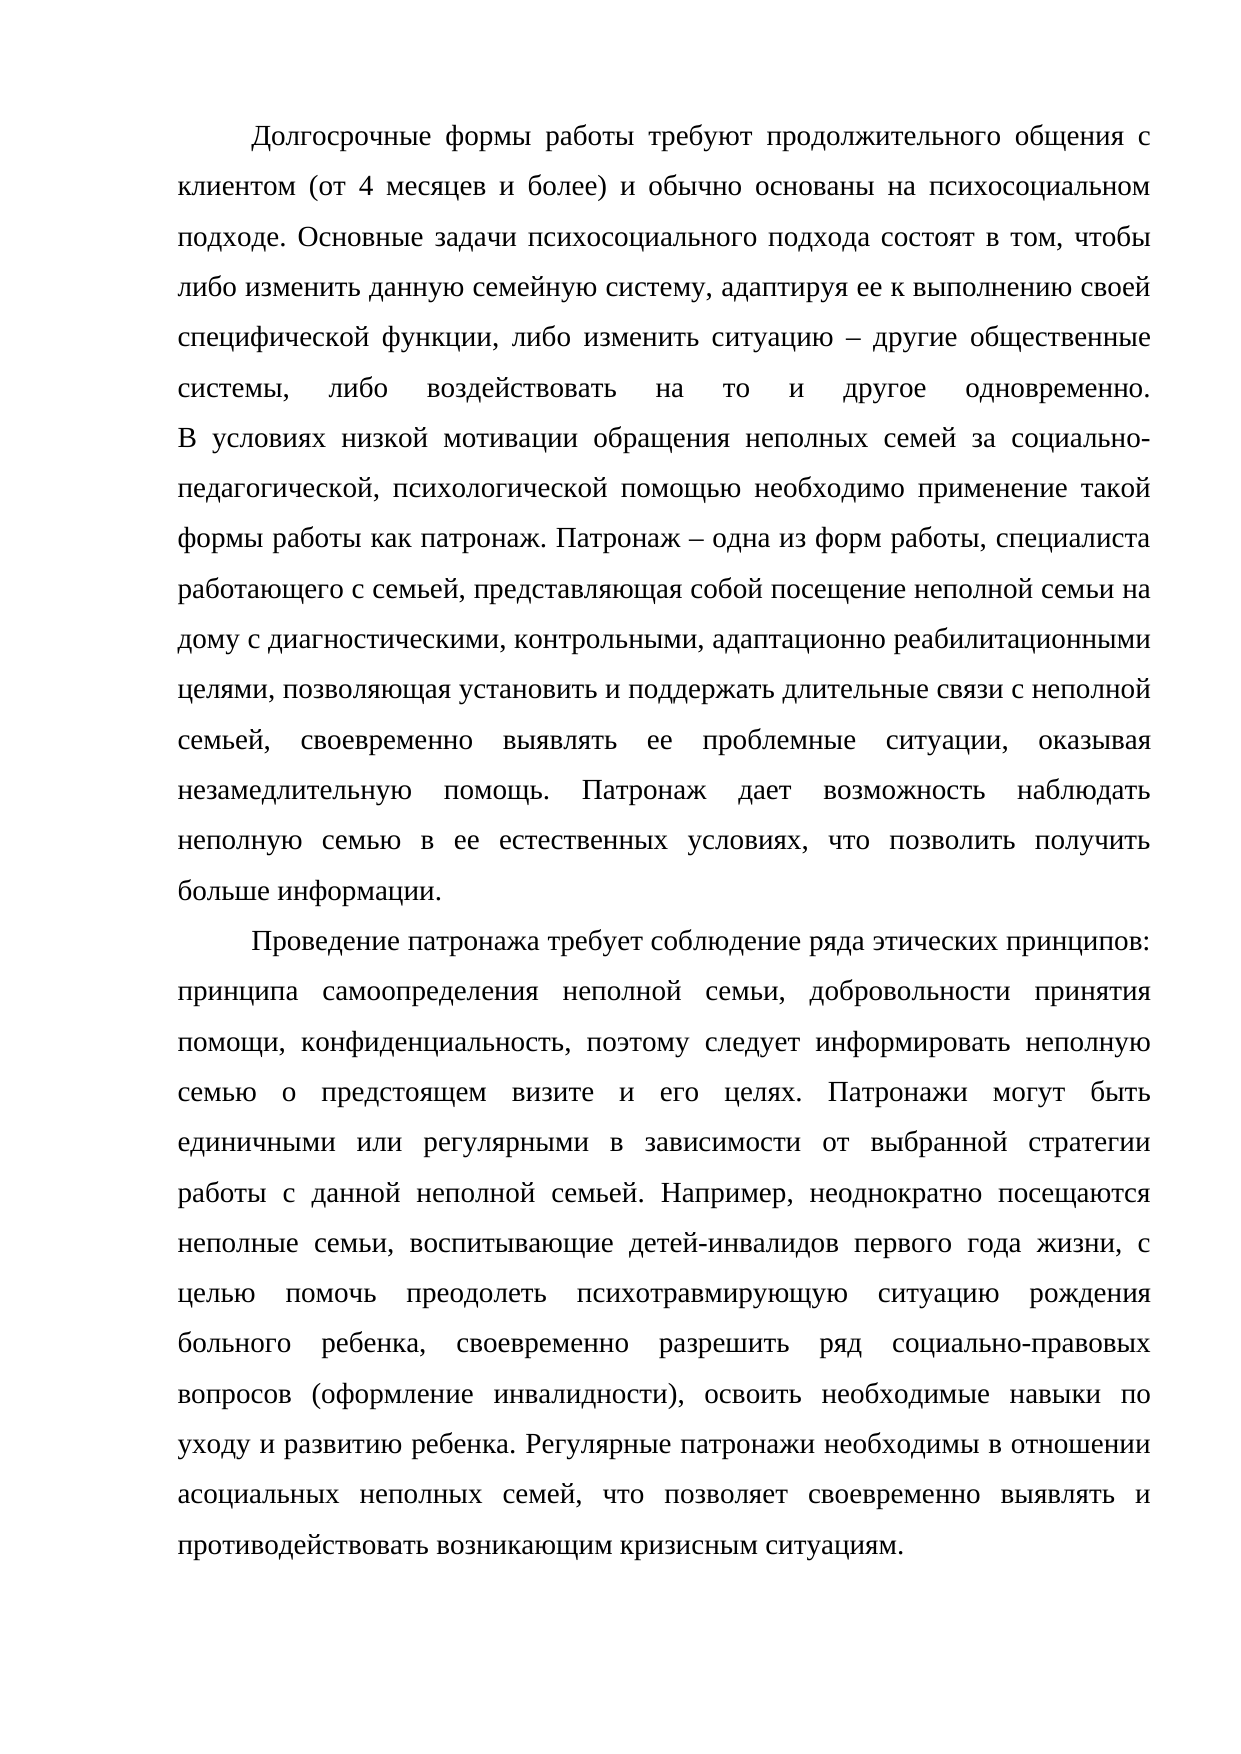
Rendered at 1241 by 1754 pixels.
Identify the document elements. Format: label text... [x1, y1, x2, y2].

text Проведение патронажа требует соблюдение ряда этических принципов: принципа самоопределения неполной семьи, добровольности принятия помощи, конфиденциальность, поэтому следует информировать неполную семью о предстоящем визите и его целях. Патронажи могут быть единичными или регулярными в зависимости от выбранной стратегии работы с данной неполной семьей. Например, неоднократно посещаются неполные семьи, воспитывающие детей-инвалидов первого года жизни, с целью помочь преодолеть психотравмирующую ситуацию рождения больного ребенка, своевременно разрешить ряд социально-правовых вопросов (оформление инвалидности), освоить необходимые навыки по уходу и развитию ребенка. Регулярные патронажи необходимы в отношении асоциальных неполных семей, что позволяет своевременно выявлять и противодействовать возникающим кризисным ситуациям. [177, 923, 1152, 1560]
text Долгосрочные формы работы требуют продолжительного общения с клиентом (от 4 месяцев и более) и обычно основаны на психосоциальном подходе. Основные задачи психосоциального подхода состоят в том, чтобы либо изменить данную семейную систему, адаптируя ее к выполнению своей специфической функции, либо изменить ситуацию – другие общественные системы, либо воздействовать на то и другое одновременно. В условиях низкой мотивации обращения неполных семей за социально-педагогической, психологической помощью необходимо применение такой формы работы как патронаж. Патронаж – одна из форм работы, специалиста работающего с семьей, представляющая собой посещение неполной семьи на дому с диагностическими, контрольными, адаптационно реабилитационными целями, позволяющая установить и поддержать длительные связи с неполной семьей, своевременно выявлять ее проблемные ситуации, оказывая незамедлительную помощь. Патронаж дает возможность наблюдать неполную семью в ее естественных условиях, что позволить получить больше информации. [177, 118, 1152, 906]
